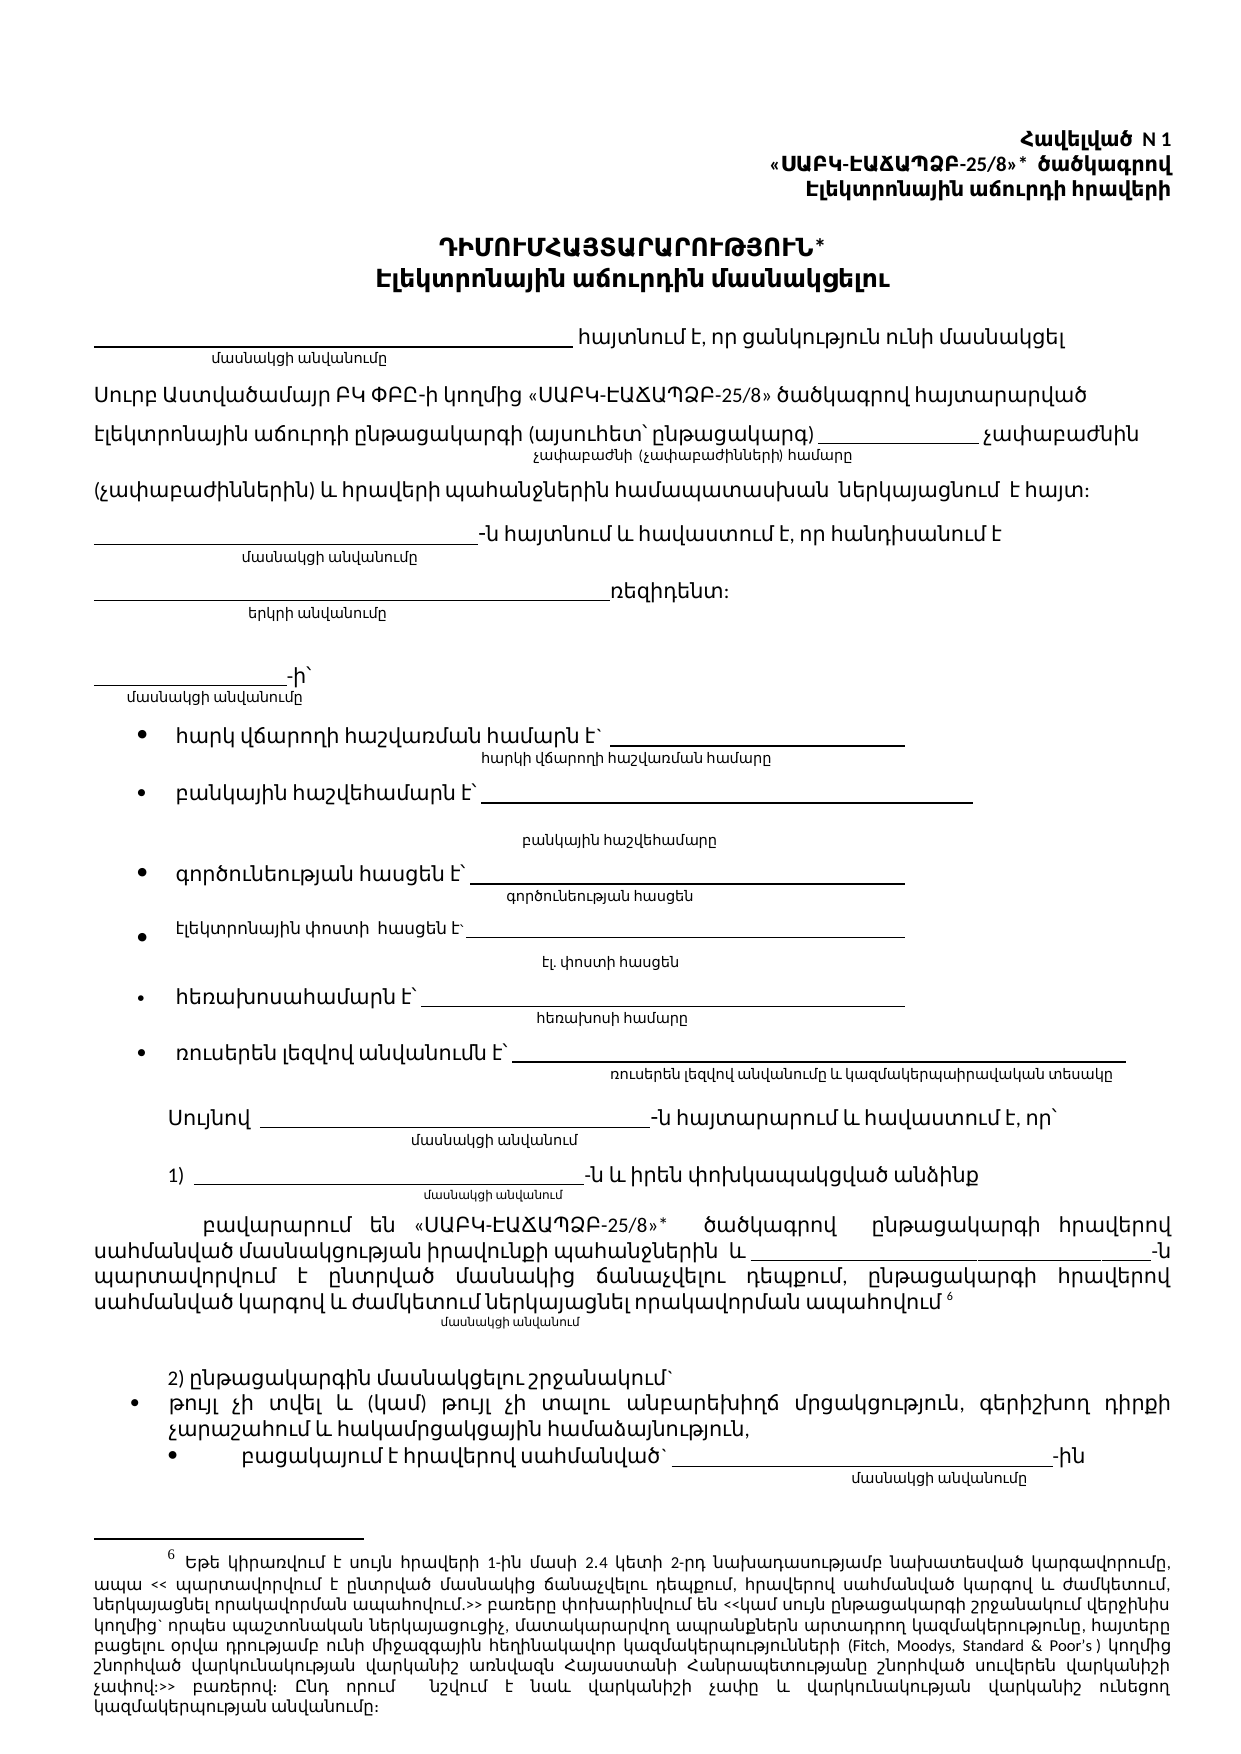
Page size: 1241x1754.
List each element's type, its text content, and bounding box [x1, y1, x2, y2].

list բացակայում է հրավերով սահմանված` -ին [94, 1441, 1171, 1469]
list բանկային հաշվեհամարն է՝ [138, 780, 1171, 831]
list էլեկտրոնային փոստի հասցեն է՝ [138, 918, 1171, 953]
text հարկի վճարողի հաշվառման համարը [94, 750, 1171, 780]
subtitle Էլեկտրոնային աճուրդին մասնակցելու [94, 263, 1171, 294]
text մասնակցի անվանում [94, 1187, 1171, 1213]
text հայտնում է, որ ցանկություն ունի մասնակցել [94, 324, 1171, 349]
text (չափաբաժիններին) և հրավերի պահանջներին համապատասխան ներկայացնում է հայտ: [94, 477, 1171, 502]
text մասնակցի անվանումը [94, 1469, 1171, 1500]
text ռեզիդենտ: [94, 578, 1171, 604]
text Հավելված N 1 [94, 126, 1171, 151]
text ԴԻՄՈՒՄՀԱՅՏԱՐԱՐՈՒԹՅՈՒՆ* [94, 233, 1171, 263]
list հեռախոսահամարն է՝ [138, 984, 1171, 1009]
text հեռախոսի համարը [462, 1009, 1171, 1040]
text բանկային հաշվեհամարը [94, 831, 1171, 862]
text բավարարում են «ՍԱԲԿ-ԷԱՃԱՊՁԲ-25/8»* ծածկագրով ընթացակարգի հրավերով սահմանված մասնակցության իրավունքի պահանջներին և -ն պարտավորվում է ընտրված մասնակից ճանաչվելու դեպքում, ընթացակարգի հրավերով սահմանված կարգով և ժամկետում ներկայացնել որակավորման ապահովում [94, 1213, 1171, 1314]
text երկրի անվանումը [94, 604, 1171, 634]
text մասնակցի անվանումը [94, 548, 1171, 578]
text մասնակցի անվանում [94, 1131, 1171, 1162]
text -ի՝ [94, 663, 1171, 689]
text Սուրբ Աստվածամայր ԲԿ ՓԲԸ-ի կողմից «ՍԱԲԿ-ԷԱՃԱՊՁԲ-25/8» ծածկագրով հայտարարված [94, 380, 1171, 408]
list թույլ չի տվել և (կամ) թույլ չի տալու անբարեխիղճ մրցակցություն, գերիշխող դիրքի չարաշահում և հակամրցակցային համաձայնություն, [131, 1391, 1171, 1441]
text մասնակցի անվանում [94, 1314, 1171, 1340]
text գործունեության հասցեն [94, 887, 1171, 918]
list հարկ վճարողի հաշվառման համարն է` [138, 719, 1171, 750]
text չափաբաժնի (չափաբաժինների) համարը [94, 446, 1171, 477]
text -ն հայտնում և հավաստում է, որ հանդիսանում է [94, 517, 1171, 548]
text 1) -ն և իրեն փոխկապակցված անձինք [94, 1162, 1171, 1187]
text մասնակցի անվանումը [94, 349, 1171, 380]
text մասնակցի անվանումը [94, 689, 1171, 719]
text ռուսերեն լեզվով անվանումը և կազմակերպաիրավական տեսակը [536, 1065, 1171, 1096]
list ռուսերեն լեզվով անվանումն է՝ [138, 1040, 1171, 1065]
text էլեկտրոնային աճուրդի ընթացակարգի (այսուհետ՝ ընթացակարգ) չափաբաժնին [94, 421, 1171, 446]
text Սույնով -ն հայտարարում և հավաստում է, որ՝ [94, 1101, 1171, 1131]
text «ՍԱԲԿ-ԷԱՃԱՊՁԲ-25/8»* ծածկագրով [94, 151, 1171, 177]
list գործունեության հասցեն է՝ [138, 862, 1171, 887]
text Էլեկտրոնային աճուրդի հրավերի [94, 177, 1171, 202]
text էլ. փոստի հասցեն [94, 953, 1171, 984]
text 2) ընթացակարգին մասնակցելու շրջանակում` [94, 1365, 1171, 1391]
